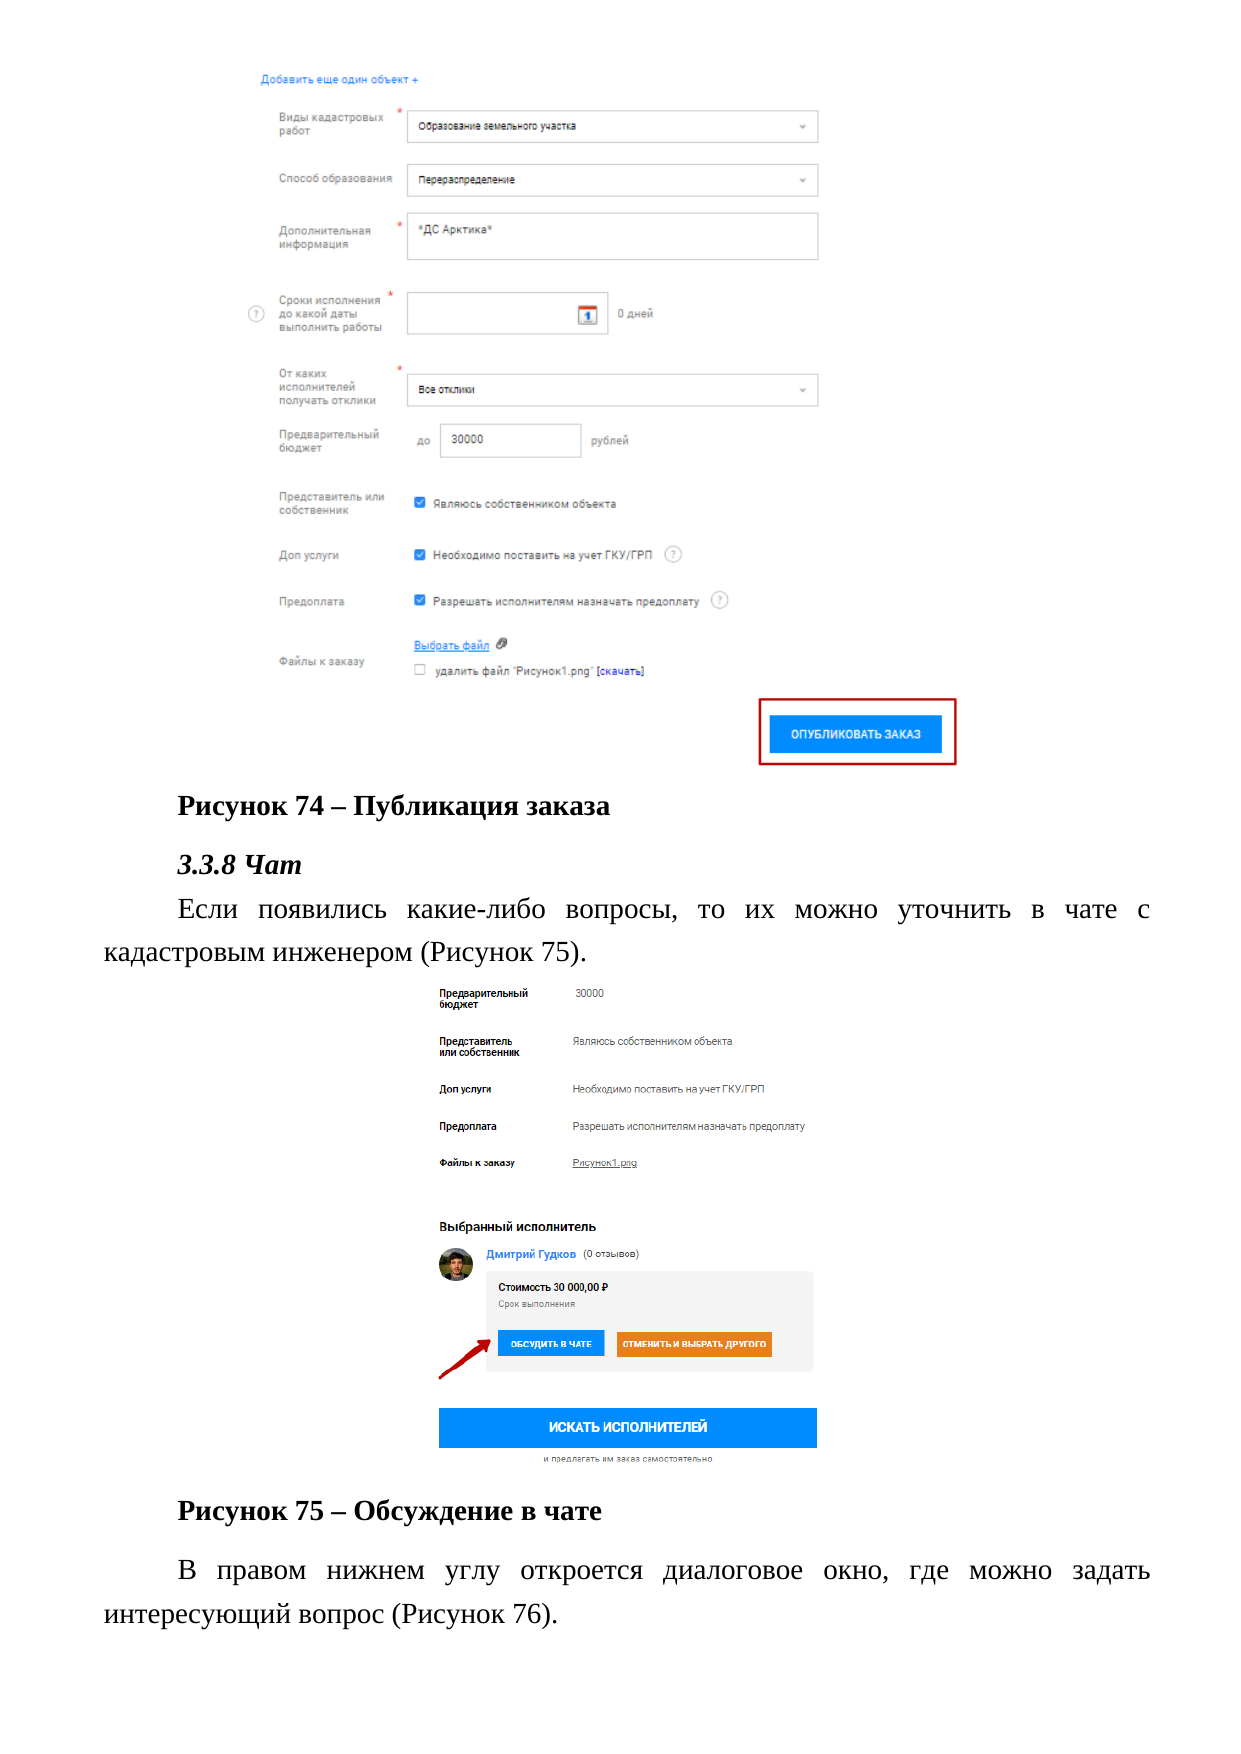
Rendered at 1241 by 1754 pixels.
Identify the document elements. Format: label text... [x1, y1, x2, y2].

text Рисунок 74 – Публикация заказа [103, 788, 1152, 822]
picture [395, 977, 860, 1485]
text В правом нижнем углу откроется диалоговое окно, где можно задать интересующий вопрос (Рисунок 76). [103, 1552, 1152, 1629]
text Если появились какие-либо вопросы, то их можно уточнить в чате с кадастровым инженером (Рисунок 75). [103, 891, 1152, 968]
text Рисунок 75 – Обсуждение в чате [103, 1493, 1152, 1527]
text 3.3.8 Чат [103, 847, 1152, 881]
picture [247, 59, 1008, 780]
